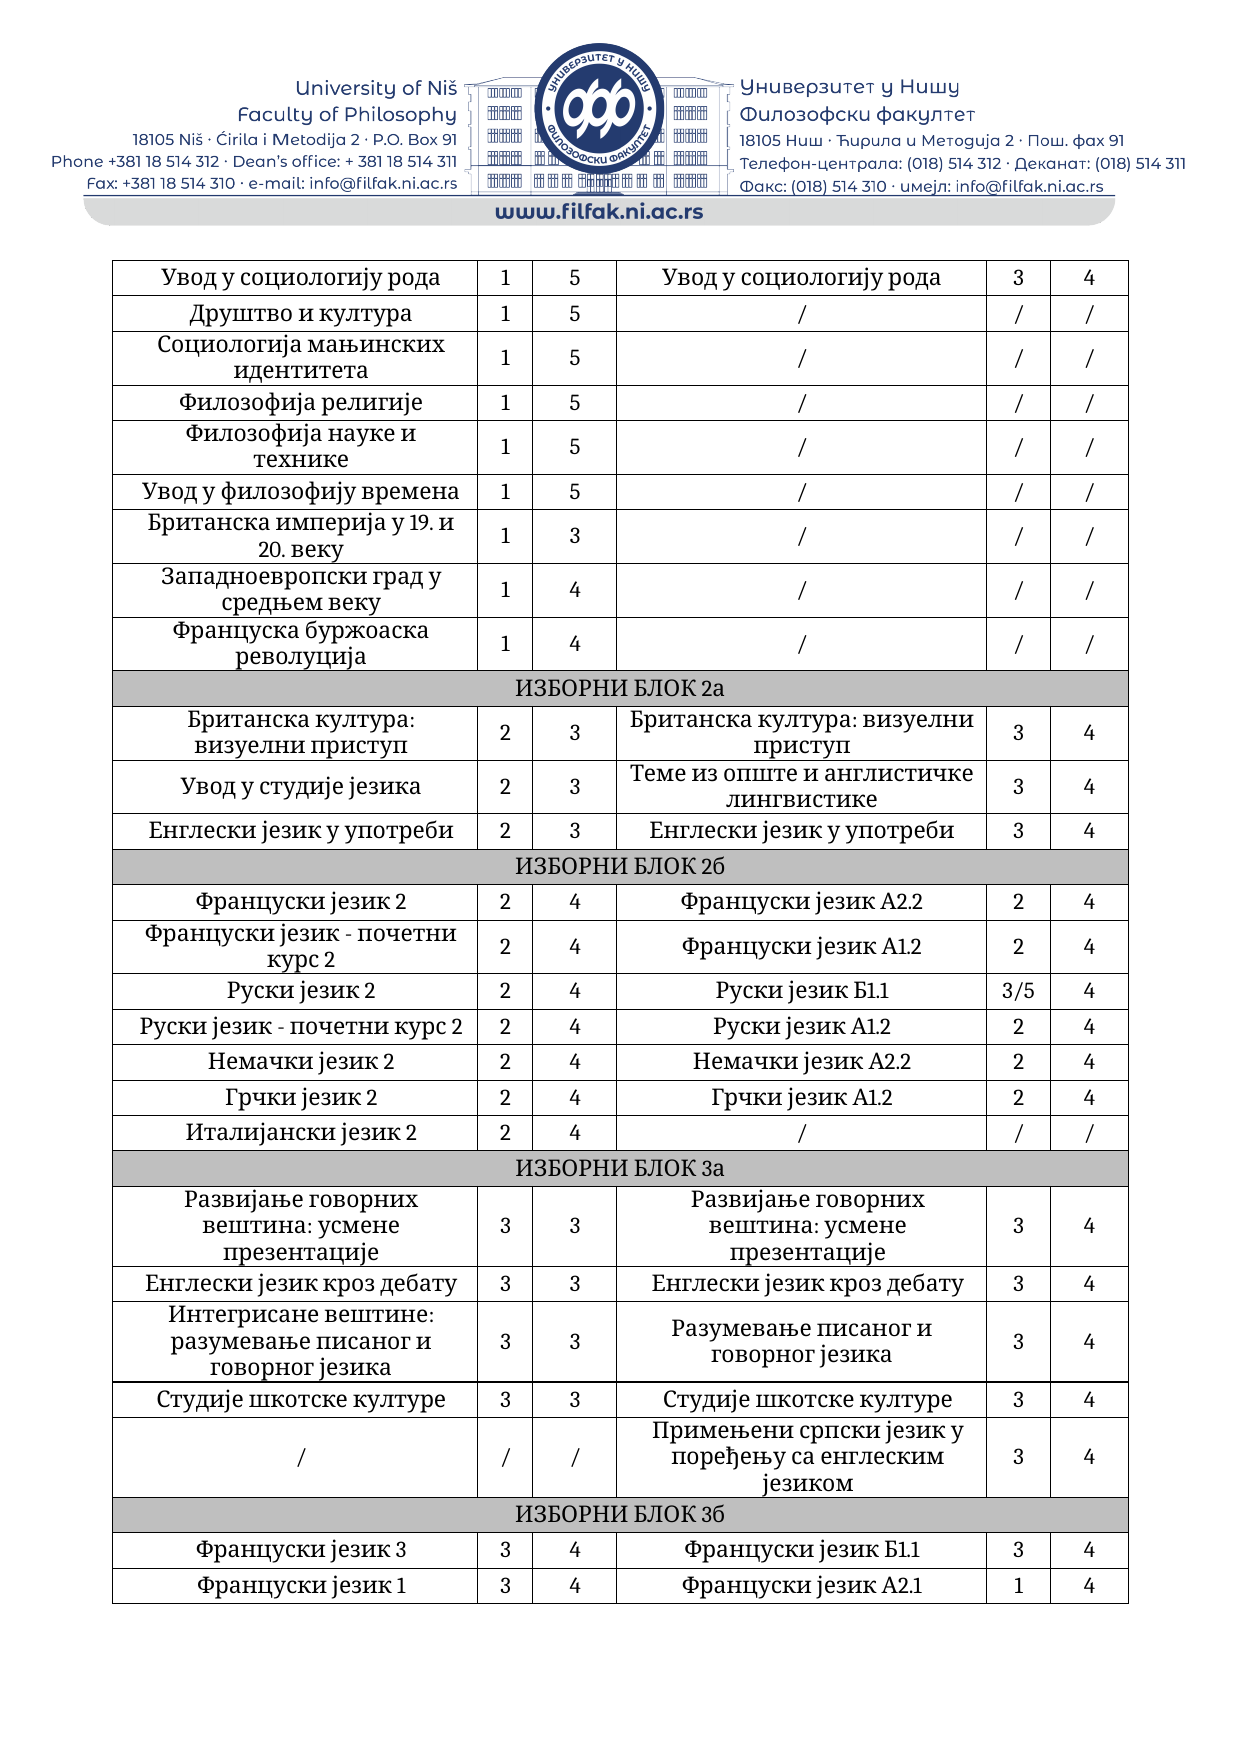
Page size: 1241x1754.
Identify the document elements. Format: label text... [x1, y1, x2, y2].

table_cell 3 [987, 1533, 1050, 1568]
table_cell 3 [478, 1383, 532, 1417]
table_cell 3 [987, 814, 1050, 849]
table_cell 3 [987, 761, 1050, 813]
table_cell Руски језик Б1.1 [617, 974, 986, 1009]
table_cell / [1051, 564, 1128, 617]
table_cell 3 [987, 1302, 1050, 1381]
table_cell Интегрисане вештине: разумевање писаног и говорног језика [113, 1302, 477, 1381]
table_cell / [1051, 332, 1128, 384]
table_cell 4 [533, 564, 616, 617]
table_cell 1 [987, 1569, 1050, 1603]
table_cell / [617, 475, 986, 509]
table_cell Француски језик А2.2 [617, 885, 986, 919]
table_cell / [987, 564, 1050, 617]
table_cell / [617, 296, 986, 331]
table_cell 4 [1051, 261, 1128, 295]
table_cell 3 [987, 1187, 1050, 1266]
table_cell Руски језик - почетни курс 2 [113, 1010, 477, 1044]
table_cell 4 [533, 921, 616, 973]
table_cell Француски језик Б1.1 [617, 1533, 986, 1568]
table_cell 4 [533, 1081, 616, 1115]
table_cell 4 [1051, 1302, 1128, 1381]
table_cell 3 [987, 1383, 1050, 1417]
table_cell 4 [1051, 974, 1128, 1009]
table_cell / [987, 618, 1050, 670]
table_cell Теме из опште и англистичке лингвистике [617, 761, 986, 813]
table_cell ИЗБОРНИ БЛОК 2б [113, 850, 1128, 884]
table_cell 3 [987, 261, 1050, 295]
table_cell / [1051, 510, 1128, 563]
table_cell / [113, 1418, 477, 1497]
table_cell / [617, 510, 986, 563]
table_cell Студије шкотске културе [617, 1383, 986, 1417]
table_cell 3 [533, 1267, 616, 1301]
table_cell Француски језик 2 [113, 885, 477, 919]
table_cell / [617, 564, 986, 617]
table_cell 4 [1051, 1569, 1128, 1603]
table_cell Руски језик А1.2 [617, 1010, 986, 1044]
table_cell 2 [987, 885, 1050, 919]
table_cell / [987, 421, 1050, 474]
table_cell Француски језик А1.2 [617, 921, 986, 973]
table_cell 3 [478, 1187, 532, 1266]
table_cell / [617, 386, 986, 420]
table_cell Грчки језик 2 [113, 1081, 477, 1115]
table_cell 1 [478, 475, 532, 509]
table_cell Енглески језик кроз дебату [617, 1267, 986, 1301]
table_cell 2 [478, 921, 532, 973]
table_cell / [1051, 421, 1128, 474]
table_cell 3 [533, 1383, 616, 1417]
table_cell / [617, 618, 986, 670]
table_cell 2 [478, 1081, 532, 1115]
table_cell 4 [1051, 1267, 1128, 1301]
table_cell 4 [533, 1569, 616, 1603]
table_cell / [1051, 1116, 1128, 1150]
table_cell 3 [987, 1267, 1050, 1301]
table_cell 3 [987, 707, 1050, 759]
table_cell Филозофија религије [113, 386, 477, 420]
table_cell 2 [987, 1010, 1050, 1044]
table_cell Западноевропски град у средњем веку [113, 564, 477, 617]
table_cell 4 [533, 1045, 616, 1079]
table_cell Британска култура: визуелни приступ [617, 707, 986, 759]
table_cell Француски језик 3 [113, 1533, 477, 1568]
table_cell 3 [533, 1187, 616, 1266]
table_cell 3 [533, 814, 616, 849]
table_cell / [987, 296, 1050, 331]
table_cell 1 [478, 332, 532, 384]
table_cell 5 [533, 386, 616, 420]
table_cell / [1051, 296, 1128, 331]
table_cell Развијање говорних вештина: усмене презентације [113, 1187, 477, 1266]
table_cell 3 [478, 1302, 532, 1381]
table_cell / [617, 1116, 986, 1150]
table_cell 2 [478, 1045, 532, 1079]
table_cell 4 [1051, 1010, 1128, 1044]
table_cell 4 [1051, 921, 1128, 973]
table_cell 4 [1051, 761, 1128, 813]
table_cell 4 [533, 974, 616, 1009]
table_cell 4 [533, 1116, 616, 1150]
table_cell ИЗБОРНИ БЛОК 3б [113, 1498, 1128, 1532]
table_cell 1 [478, 564, 532, 617]
table_cell Разумевање писаног и говорног језика [617, 1302, 986, 1381]
table_cell / [987, 332, 1050, 384]
table_cell 1 [478, 421, 532, 474]
table_cell Увод у социологију рода [617, 261, 986, 295]
table_cell 2 [987, 921, 1050, 973]
table_cell Друштво и култура [113, 296, 477, 331]
table_cell Увод у филозофију времена [113, 475, 477, 509]
table_cell 4 [1051, 1418, 1128, 1497]
table_cell Енглески језик у употреби [617, 814, 986, 849]
table_cell 3 [533, 761, 616, 813]
table_cell / [1051, 475, 1128, 509]
table_cell / [1051, 618, 1128, 670]
table_cell Увод у студије језика [113, 761, 477, 813]
table_cell 4 [1051, 1533, 1128, 1568]
table_cell / [617, 421, 986, 474]
table_cell 2 [478, 974, 532, 1009]
table_cell Француски језик - почетни курс 2 [113, 921, 477, 973]
table_cell Развијање говорних вештина: усмене презентације [617, 1187, 986, 1266]
table_cell 3 [478, 1267, 532, 1301]
table_cell 5 [533, 261, 616, 295]
table_cell 3 [533, 707, 616, 759]
table_cell 1 [478, 261, 532, 295]
table_cell / [987, 386, 1050, 420]
table_cell Енглески језик кроз дебату [113, 1267, 477, 1301]
table_cell 3 [533, 1302, 616, 1381]
table_cell / [1051, 386, 1128, 420]
table_cell 3 [987, 1418, 1050, 1497]
table_cell 1 [478, 618, 532, 670]
table_cell / [987, 475, 1050, 509]
table_cell ИЗБОРНИ БЛОК 3а [113, 1151, 1128, 1186]
table_cell Британска култура: визуелни приступ [113, 707, 477, 759]
table_cell 4 [1051, 885, 1128, 919]
table_cell 4 [1051, 1383, 1128, 1417]
table_cell 2 [478, 885, 532, 919]
table_cell 1 [478, 510, 532, 563]
table_cell Руски језик 2 [113, 974, 477, 1009]
table_cell 3/5 [987, 974, 1050, 1009]
table_cell Социологија мањинских идентитета [113, 332, 477, 384]
table_cell Увод у социологију рода [113, 261, 477, 295]
table_cell Примењени српски језик у поређењу са енглеским језиком [617, 1418, 986, 1497]
table_cell / [478, 1418, 532, 1497]
table_cell 5 [533, 296, 616, 331]
table_cell Грчки језик А1.2 [617, 1081, 986, 1115]
table_cell Немачки језик А2.2 [617, 1045, 986, 1079]
table_cell 3 [478, 1569, 532, 1603]
table_cell Немачки језик 2 [113, 1045, 477, 1079]
table_cell 2 [987, 1045, 1050, 1079]
table_cell 4 [1051, 814, 1128, 849]
table_cell 4 [1051, 707, 1128, 759]
table_cell 2 [478, 1116, 532, 1150]
table_cell 5 [533, 475, 616, 509]
table_cell 4 [1051, 1187, 1128, 1266]
table_cell / [987, 1116, 1050, 1150]
table_cell Француски језик 1 [113, 1569, 477, 1603]
table_cell 4 [1051, 1081, 1128, 1115]
table_cell Британска империја у 19. и 20. веку [113, 510, 477, 563]
table_cell 2 [478, 707, 532, 759]
table_cell 3 [533, 510, 616, 563]
table_cell Филозофија науке и технике [113, 421, 477, 474]
table_cell 4 [533, 1533, 616, 1568]
table_cell 2 [478, 761, 532, 813]
table_cell / [987, 510, 1050, 563]
table_cell Француски језик А2.1 [617, 1569, 986, 1603]
table_cell Енглески језик у употреби [113, 814, 477, 849]
table_cell 4 [533, 618, 616, 670]
table_cell 3 [478, 1533, 532, 1568]
table_cell 4 [533, 885, 616, 919]
table_cell / [617, 332, 986, 384]
table_cell Италијански језик 2 [113, 1116, 477, 1150]
table_cell 4 [533, 1010, 616, 1044]
table_cell 4 [1051, 1045, 1128, 1079]
table_cell 5 [533, 421, 616, 474]
table_cell / [533, 1418, 616, 1497]
table_cell 1 [478, 386, 532, 420]
table_cell 5 [533, 332, 616, 384]
picture [30, 41, 1211, 227]
table_cell ИЗБОРНИ БЛОК 2а [113, 671, 1128, 706]
table_cell 1 [478, 296, 532, 331]
table_cell Француска буржоаска револуција [113, 618, 477, 670]
table_cell 2 [987, 1081, 1050, 1115]
table_cell 2 [478, 1010, 532, 1044]
table_cell 2 [478, 814, 532, 849]
table_cell Студије шкотске културе [113, 1383, 477, 1417]
